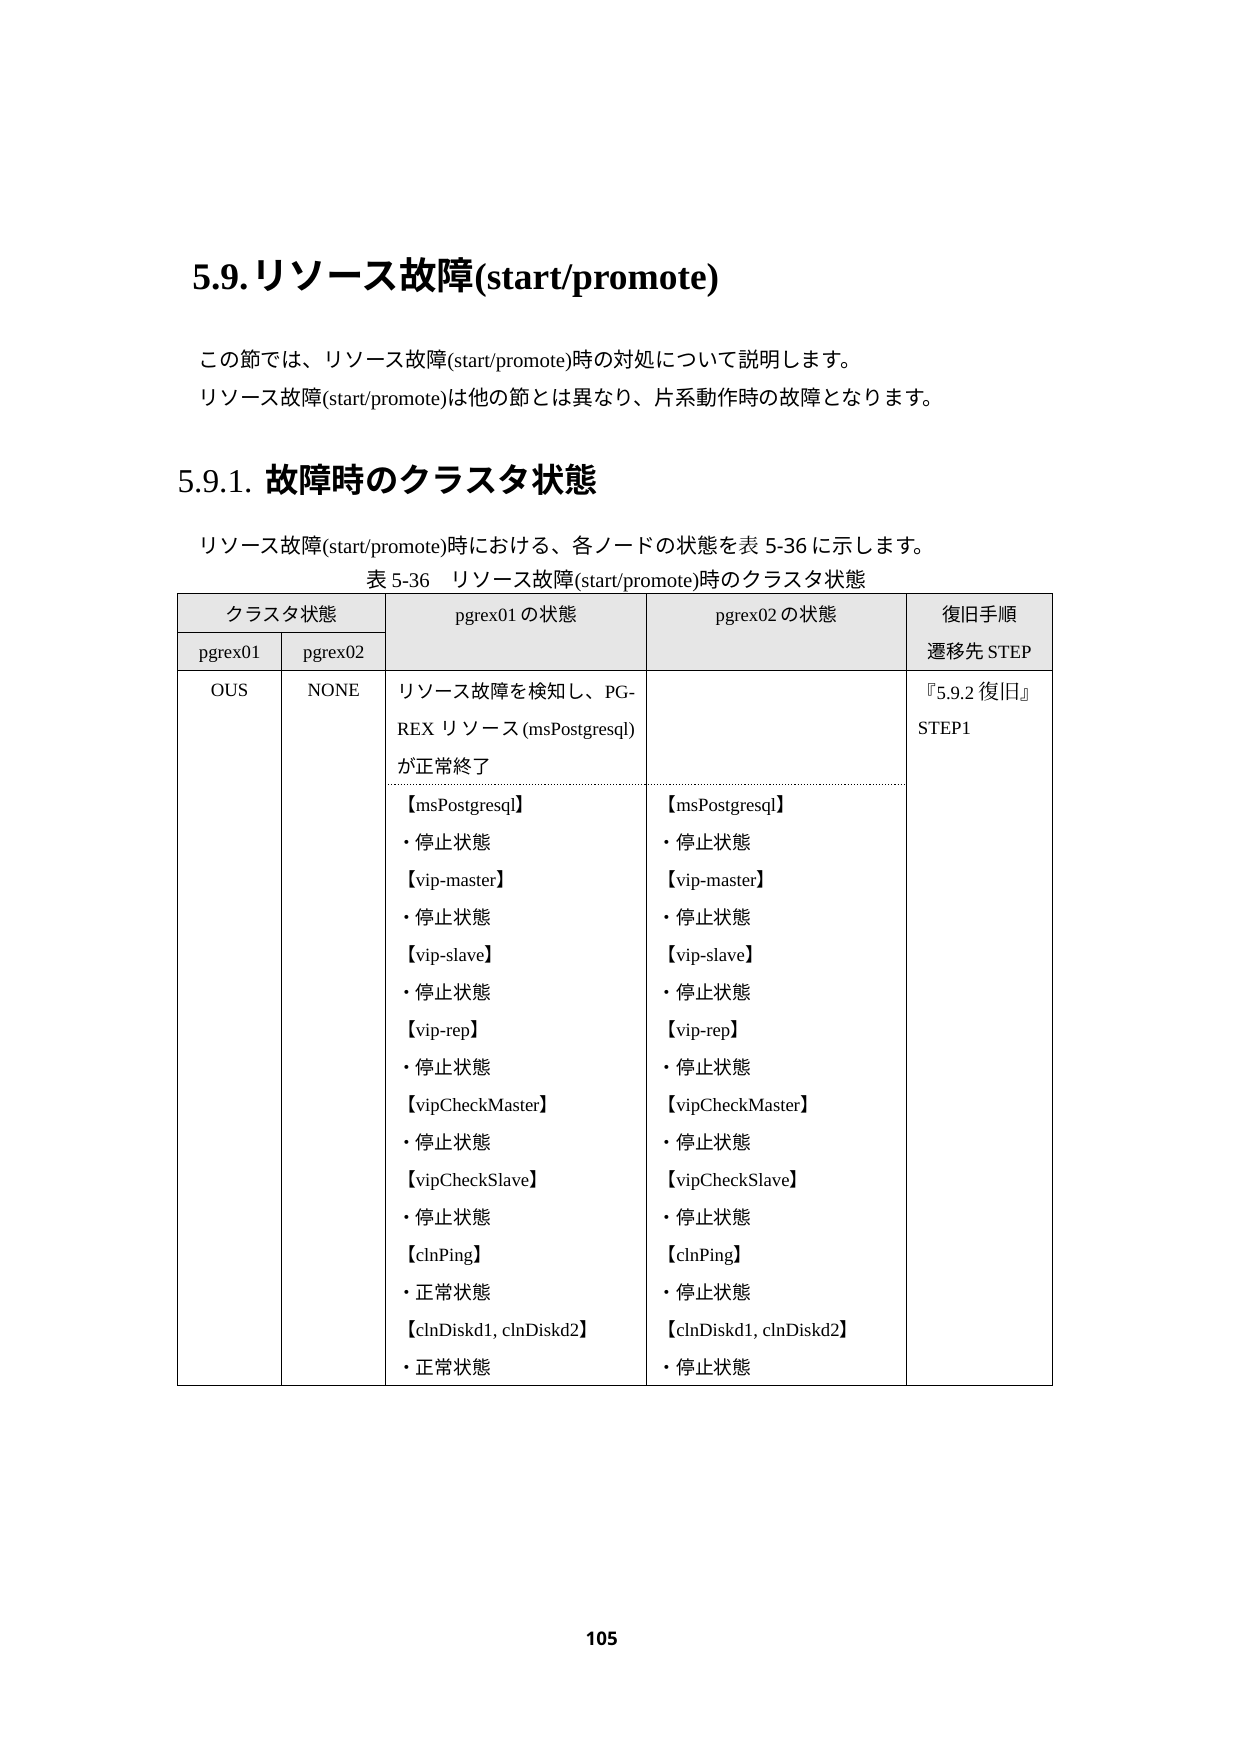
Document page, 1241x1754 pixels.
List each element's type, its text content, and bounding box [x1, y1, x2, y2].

table_cell pgrex02 [282, 633, 385, 670]
subtitle 故障時のクラスタ状態 [177, 440, 1063, 515]
table_cell リソース故障を検知し、PG-REXリソース(msPostgresql)が正常終了 [386, 671, 646, 784]
table_cell 【msPostgresql】 ・停止状態 【vip-master】 ・停止状態 【vip-slave】 ・停止状態 【vip-rep】 ・停止状態 【vipCheckMaster】 ・停止状態 【vipCheckSlave】 ・停止状態 【clnPing】 ・停止状態 【clnDiskd1, clnDiskd2】 ・停止状態 [647, 784, 906, 1385]
table_cell pgrex01 [178, 633, 281, 670]
subtitle リソース故障(start/promote) [192, 236, 1063, 311]
table_header pgrex02の状態 [647, 594, 906, 670]
table_cell [647, 671, 906, 784]
table_header 復旧手順 遷移先STEP [907, 594, 1052, 670]
table_cell NONE [282, 671, 385, 1385]
table_header pgrex01の状態 [386, 594, 646, 670]
table_cell OUS [178, 671, 281, 1385]
table_header クラスタ状態 [178, 594, 385, 632]
table_cell 『5.9.2 復旧』 STEP1 [907, 671, 1052, 1385]
table_cell 【msPostgresql】 ・停止状態 【vip-master】 ・停止状態 【vip-slave】 ・停止状態 【vip-rep】 ・停止状態 【vipCheckMaster】 ・停止状態 【vipCheckSlave】 ・停止状態 【clnPing】 ・正常状態 【clnDiskd1, clnDiskd2】 ・正常状態 [386, 784, 646, 1385]
text リソース故障(start/promote)は他の節とは異なり、片系動作時の故障となります。 [177, 378, 1054, 415]
text この節では、リソース故障(start/promote)時の対処について説明します。 [177, 340, 1054, 378]
